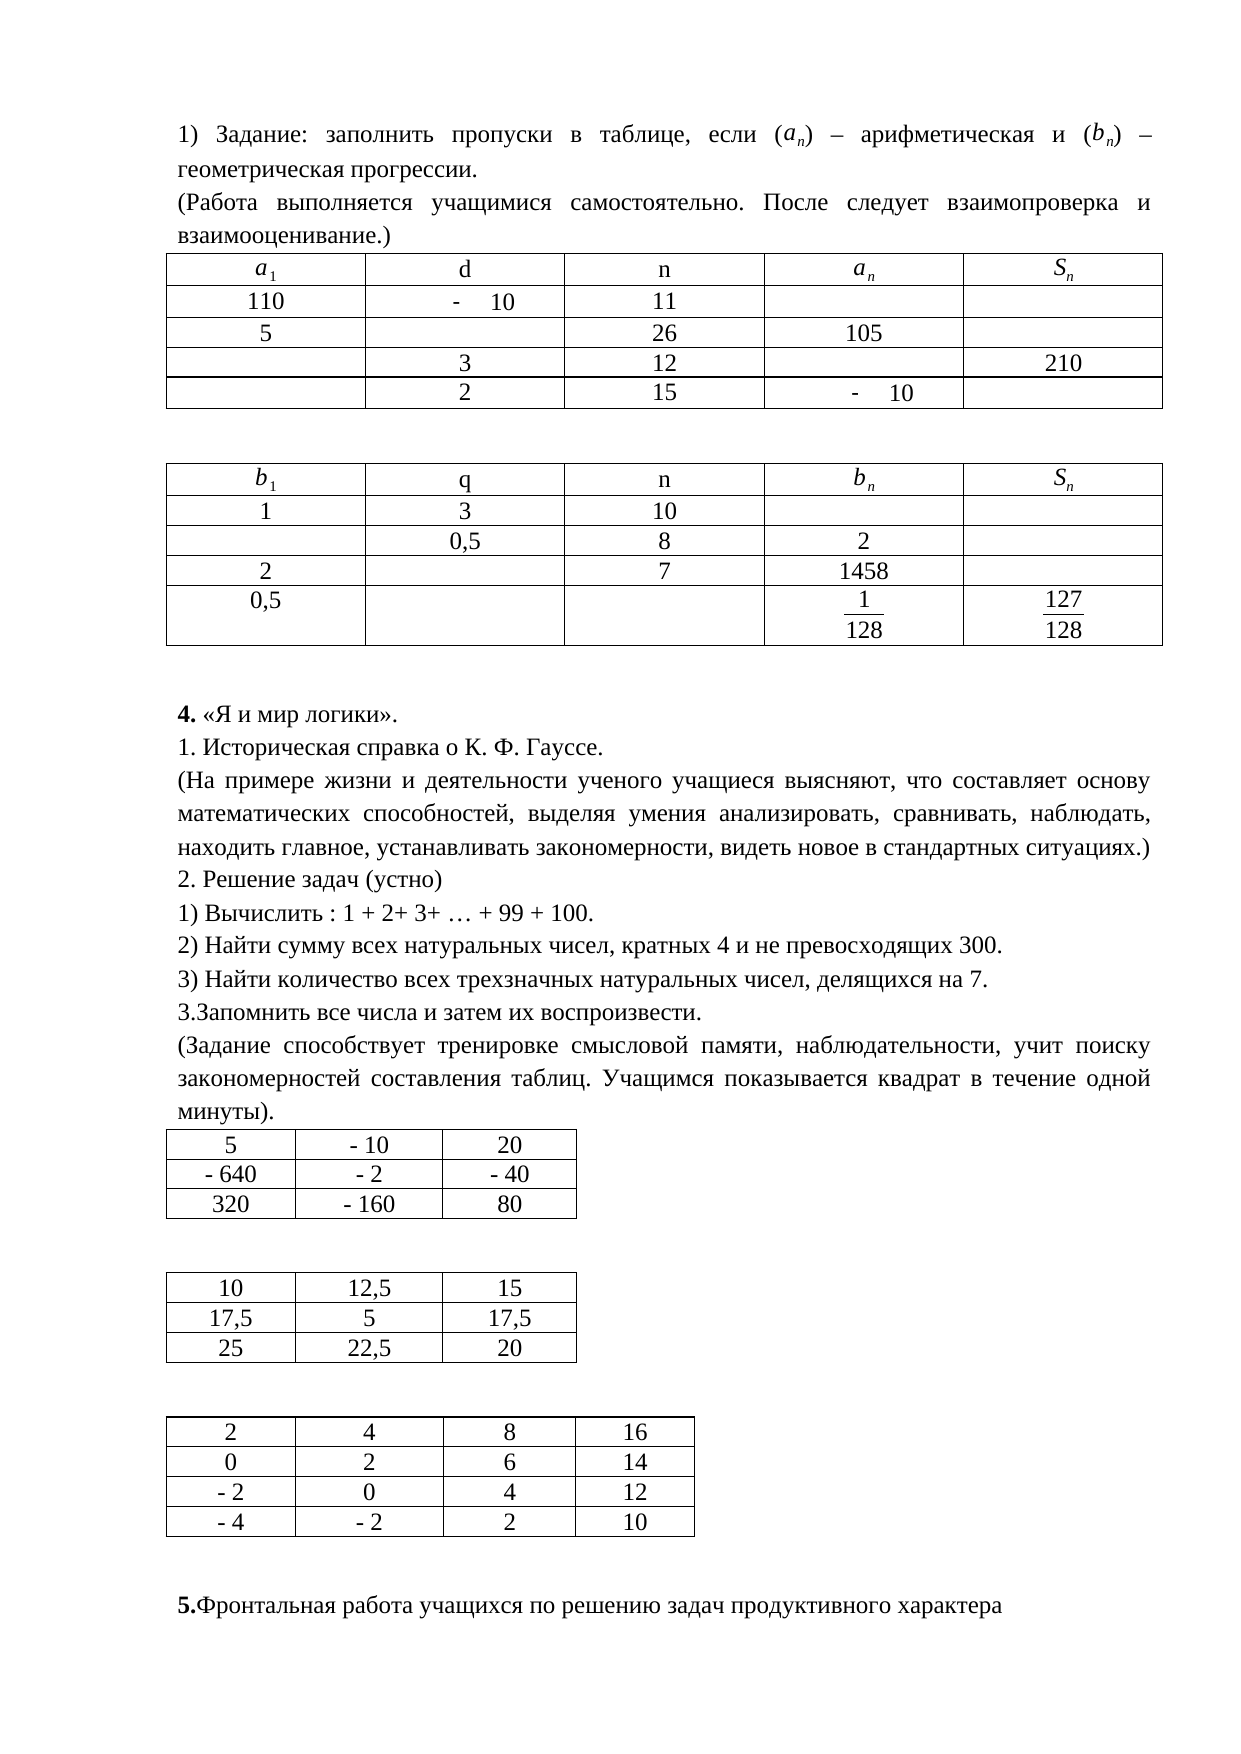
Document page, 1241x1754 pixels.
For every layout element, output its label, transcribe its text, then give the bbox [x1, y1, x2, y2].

table_header 12,5 [296, 1273, 442, 1302]
table_cell 0 [167, 1447, 295, 1476]
table_cell 0 [296, 1477, 443, 1506]
table_cell [366, 318, 564, 347]
table_cell - 40 [443, 1160, 576, 1188]
table_cell 6 [444, 1447, 575, 1476]
table_cell 1 [167, 496, 365, 525]
table_cell [765, 586, 963, 644]
text 1) Задание: заполнить пропуски в таблице, если () – арифметическая и () – геометрическая прогрессии. [177, 118, 1152, 182]
table_header [167, 254, 365, 285]
table_cell 10 [576, 1507, 694, 1536]
table_cell 12 [576, 1477, 694, 1506]
text 4. «Я и мир логики». [177, 699, 1152, 728]
table_cell 5 [167, 318, 365, 347]
table_cell 26 [565, 318, 764, 347]
table_cell 1458 [765, 556, 963, 584]
table_header [167, 464, 365, 495]
table_cell [167, 526, 365, 555]
table_cell 4 [444, 1477, 575, 1506]
table_header [765, 464, 963, 495]
table_cell 8 [565, 526, 764, 555]
table_cell - 2 [296, 1160, 442, 1188]
table_cell [964, 286, 1162, 317]
table_cell 17,5 [167, 1303, 295, 1332]
text 3) Найти количество всех трехзначных натуральных чисел, делящихся на 7. [177, 964, 1152, 992]
text 3.Запомнить все числа и затем их воспроизвести. [177, 997, 1152, 1025]
table_cell 5 [296, 1303, 442, 1332]
table_header - 10 [296, 1130, 442, 1158]
table_cell [964, 586, 1162, 644]
table_header d [366, 254, 564, 285]
table_cell 3 [366, 348, 564, 376]
table_cell 10 [565, 496, 764, 525]
table_header q [366, 464, 564, 495]
table_cell [964, 556, 1162, 584]
table_cell 105 [765, 318, 963, 347]
table_cell 10 [366, 286, 564, 317]
table_header 20 [443, 1130, 576, 1158]
table_cell - 160 [296, 1189, 442, 1218]
table_cell 320 [167, 1189, 295, 1218]
table_cell [765, 286, 963, 317]
table_cell 14 [576, 1447, 694, 1476]
table_cell 2 [444, 1507, 575, 1536]
table_header n [565, 254, 764, 285]
table_cell - 640 [167, 1160, 295, 1188]
table_header [964, 464, 1162, 495]
table_header [765, 254, 963, 285]
table_cell 80 [443, 1189, 576, 1218]
table_header 2 [167, 1418, 295, 1446]
text 1. Историческая справка о К. Ф. Гауссе. [177, 732, 1152, 761]
table_cell 210 [964, 348, 1162, 376]
text 2. Решение задач (устно) [177, 864, 1152, 893]
table_cell 20 [443, 1333, 576, 1362]
table_header 5 [167, 1130, 295, 1158]
table_cell [964, 496, 1162, 525]
table_cell [964, 318, 1162, 347]
table_cell [167, 348, 365, 376]
table_cell [167, 378, 365, 408]
table_cell 17,5 [443, 1303, 576, 1332]
table_cell [765, 348, 963, 376]
table_cell - 2 [167, 1477, 295, 1506]
text 2) Найти сумму всех натуральных чисел, кратных 4 и не превосходящих 300. [177, 931, 1152, 959]
table_cell [565, 586, 764, 644]
table_cell 11 [565, 286, 764, 317]
table_cell 12 [565, 348, 764, 376]
table_header 16 [576, 1418, 694, 1446]
table_cell [964, 526, 1162, 555]
table_cell - 4 [167, 1507, 295, 1536]
table_cell 110 [167, 286, 365, 317]
table_cell 2 [765, 526, 963, 555]
table_cell 2 [167, 556, 365, 584]
table_cell 2 [366, 378, 564, 408]
table_header 15 [443, 1273, 576, 1302]
table_header [964, 254, 1162, 285]
text 5.Фронтальная работа учащихся по решению задач продуктивного характера [177, 1591, 1152, 1619]
table_cell 0,5 [366, 526, 564, 555]
table_header 8 [444, 1418, 575, 1446]
table_cell 25 [167, 1333, 295, 1362]
table_cell 22,5 [296, 1333, 442, 1362]
table_cell 10 [765, 378, 963, 408]
text (На примере жизни и деятельности ученого учащиеся выясняют, что составляет основу математических способностей, выделяя умения анализировать, сравнивать, наблюдать, находить главное, устанавливать закономерности, видеть новое в стандартных ситуациях.) [177, 766, 1152, 860]
table_cell 0,5 [167, 586, 365, 644]
table_header n [565, 464, 764, 495]
table_cell 3 [366, 496, 564, 525]
table_cell [366, 586, 564, 644]
table_cell [964, 378, 1162, 408]
table_cell [765, 496, 963, 525]
text (Задание способствует тренировке смысловой памяти, наблюдательности, учит поиску закономерностей составления таблиц. Учащимся показывается квадрат в течение одной минуты). [177, 1030, 1152, 1124]
table_header 4 [296, 1418, 443, 1446]
text (Работа выполняется учащимися самостоятельно. После следует взаимопроверка и взаимооценивание.) [177, 187, 1152, 248]
table_cell - 2 [296, 1507, 443, 1536]
table_header 10 [167, 1273, 295, 1302]
table_cell [366, 556, 564, 584]
table_cell 2 [296, 1447, 443, 1476]
table_cell 15 [565, 378, 764, 408]
table_cell 7 [565, 556, 764, 584]
text 1) Вычислить : 1 + 2+ 3+ … + 99 + 100. [177, 898, 1152, 926]
